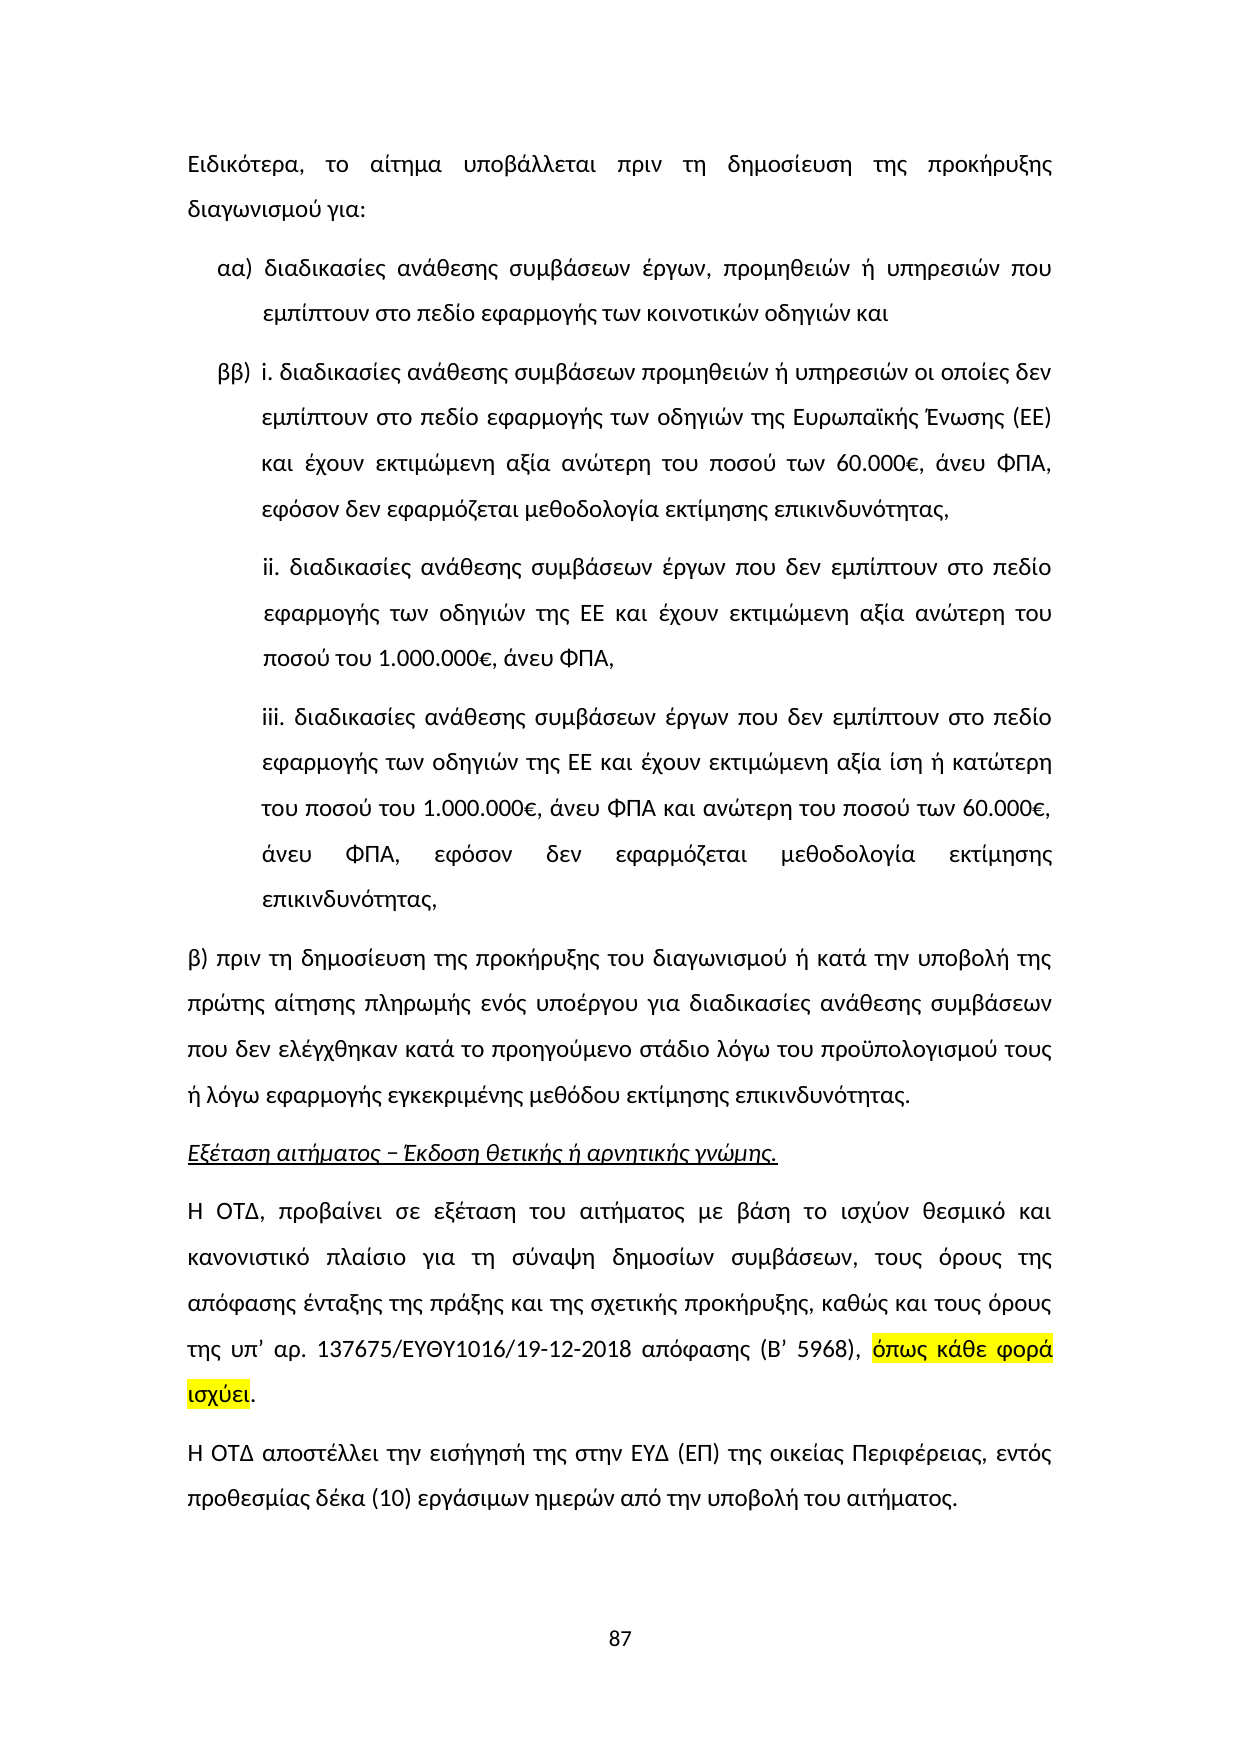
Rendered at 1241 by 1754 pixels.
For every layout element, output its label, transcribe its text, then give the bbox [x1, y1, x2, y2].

text αα) διαδικασίες ανάθεσης συμβάσεων έργων, προμηθειών ή υπηρεσιών που εμπίπτουν στο πεδίο εφαρμογής των κοινοτικών οδηγιών και [217, 252, 1053, 328]
text Εξέταση αιτήματος − Έκδοση θετικής ή αρνητικής γνώμης. [187, 1137, 1053, 1168]
text Η ΟΤΔ αποστέλλει την εισήγησή της στην ΕΥΔ (ΕΠ) της οικείας Περιφέρειας, εντός προθεσμίας δέκα (10) εργάσιμων ημερών από την υποβολή του αιτήματος. [187, 1437, 1053, 1513]
text β) πριν τη δημοσίευση της προκήρυξης του διαγωνισμού ή κατά την υποβολή της πρώτης αίτησης πληρωμής ενός υποέργου για διαδικασίες ανάθεσης συμβάσεων που δεν ελέγχθηκαν κατά το προηγούμενο στάδιο λόγω του προϋπολογισμού τους ή λόγω εφαρμογής εγκεκριμένης μεθόδου εκτίμησης επικινδυνότητας. [187, 942, 1053, 1109]
text Ειδικότερα, το αίτημα υποβάλλεται πριν τη δημοσίευση της προκήρυξης διαγωνισμού για: [187, 148, 1053, 224]
text ii. διαδικασίες ανάθεσης συμβάσεων έργων που δεν εμπίπτουν στο πεδίο εφαρμογής των οδηγιών της ΕΕ και έχουν εκτιμώμενη αξία ανώτερη του ποσού του 1.000.000€, άνευ ΦΠΑ, [262, 551, 1053, 673]
text ββ) i. διαδικασίες ανάθεσης συμβάσεων προμηθειών ή υπηρεσιών οι οποίες δεν εμπίπτουν στο πεδίο εφαρμογής των οδηγιών της Ευρωπαϊκής Ένωσης (ΕΕ) και έχουν εκτιμώμενη αξία ανώτερη του ποσού των 60.000€, άνευ ΦΠΑ, εφόσον δεν εφαρμόζεται μεθοδολογία εκτίμησης επικινδυνότητας, [217, 356, 1053, 523]
text Η ΟΤΔ, προβαίνει σε εξέταση του αιτήματος με βάση το ισχύον θεσμικό και κανονιστικό πλαίσιο για τη σύναψη δημοσίων συμβάσεων, τους όρους της απόφασης ένταξης της πράξης και της σχετικής προκήρυξης, καθώς και τους όρους της υπ’ αρ. 137675/ΕΥΘΥ1016/19-12-2018 απόφασης (Β’ 5968), όπως κάθε φορά ισχύει. [187, 1196, 1053, 1409]
text iii. διαδικασίες ανάθεσης συμβάσεων έργων που δεν εμπίπτουν στο πεδίο εφαρμογής των οδηγιών της ΕΕ και έχουν εκτιμώμενη αξία ίση ή κατώτερη του ποσού του 1.000.000€, άνευ ΦΠΑ και ανώτερη του ποσού των 60.000€, άνευ ΦΠΑ, εφόσον δεν εφαρμόζεται μεθοδολογία εκτίμησης επικινδυνότητας, [262, 701, 1053, 914]
